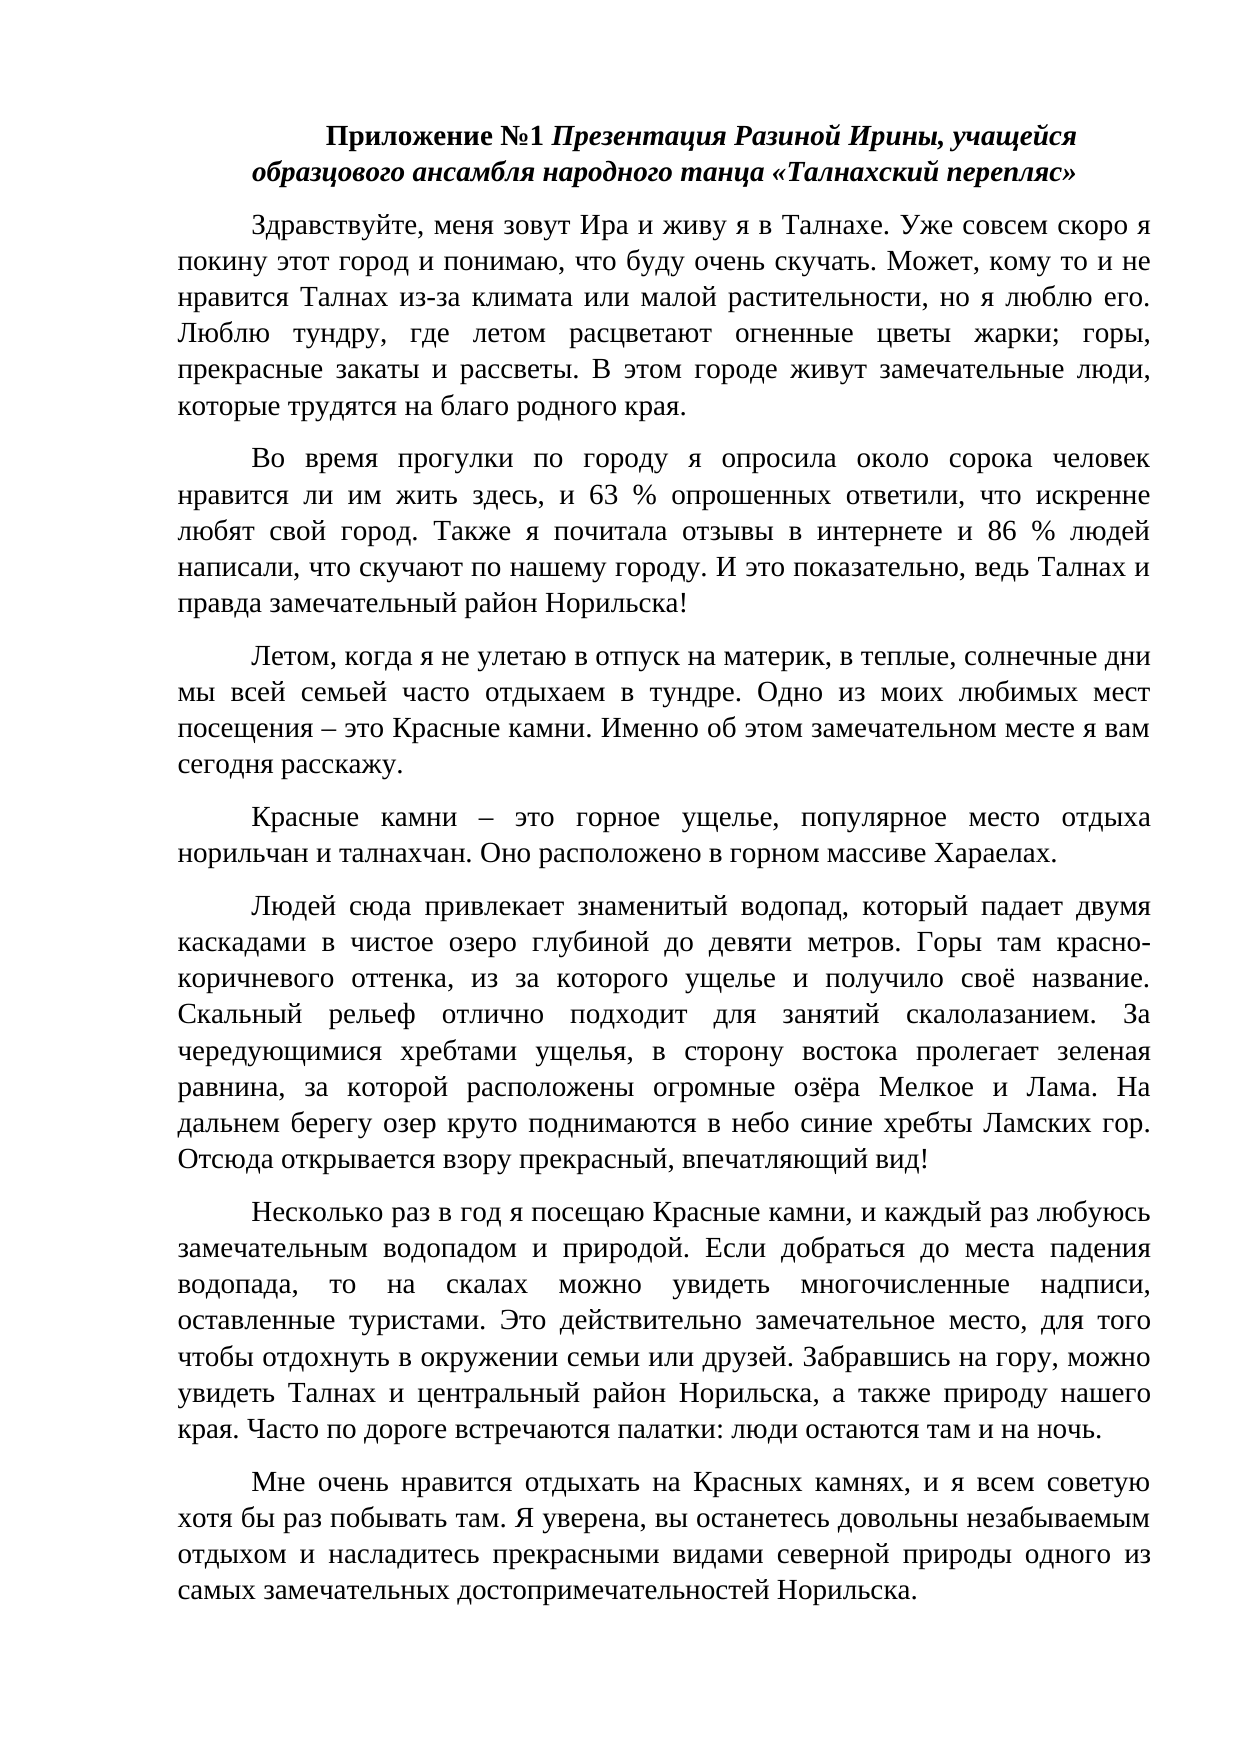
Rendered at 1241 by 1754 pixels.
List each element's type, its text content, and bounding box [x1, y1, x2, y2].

text Во время прогулки по городу я опросила около сорока человек нравится ли им жить здесь, и 63 % опрошенных ответили, что искренне любят свой город. Также я почитала отзывы в интернете и 86 % людей написали, что скучают по нашему городу. И это показательно, ведь Талнах и правда замечательный район Норильска! [177, 441, 1152, 619]
text Людей сюда привлекает знаменитый водопад, который падает двумя каскадами в чистое озеро глубиной до девяти метров. Горы там красно-коричневого оттенка, из за которого ущелье и получило своё название. Скальный рельеф отлично подходит для занятий скалолазанием. За чередующимися хребтами ущелья, в сторону востока пролегает зеленая равнина, за которой расположены огромные озёра Мелкое и Лама. На дальнем берегу озер круто поднимаются в небо синие хребты Ламских гор. Отсюда открывается взору прекрасный, впечатляющий вид! [177, 888, 1152, 1175]
text Здравствуйте, меня зовут Ира и живу я в Талнахе. Уже совсем скоро я покину этот город и понимаю, что буду очень скучать. Может, кому то и не нравится Талнах из-за климата или малой растительности, но я люблю его. Люблю тундру, где летом расцветают огненные цветы жарки; горы, прекрасные закаты и рассветы. В этом городе живут замечательные люди, которые трудятся на благо родного края. [177, 207, 1152, 421]
text Несколько раз в год я посещаю Красные камни, и каждый раз любуюсь замечательным водопадом и природой. Если добраться до места падения водопада, то на скалах можно увидеть многочисленные надписи, оставленные туристами. Это действительно замечательное место, для того чтобы отдохнуть в окружении семьи или друзей. Забравшись на гору, можно увидеть Талнах и центральный район Норильска, а также природу нашего края. Часто по дороге встречаются палатки: люди остаются там и на ночь. [177, 1194, 1152, 1444]
text Мне очень нравится отдыхать на Красных камнях, и я всем советую хотя бы раз побывать там. Я уверена, вы останетесь довольны незабываемым отдыхом и насладитесь прекрасными видами северной природы одного из самых замечательных достопримечательностей Норильска. [177, 1464, 1152, 1606]
text Летом, когда я не улетаю в отпуск на материк, в теплые, солнечные дни мы всей семьей часто отдыхаем в тундре. Одно из моих любимых мест посещения – это Красные камни. Именно об этом замечательном месте я вам сегодня расскажу. [177, 638, 1152, 780]
text Приложение №1 Презентация Разиной Ирины, учащейся образцового ансамбля народного танца «Талнахский перепляс» [177, 118, 1152, 188]
text Красные камни – это горное ущелье, популярное место отдыха норильчан и талнахчан. Оно расположено в горном массиве Хараелах. [177, 799, 1152, 869]
